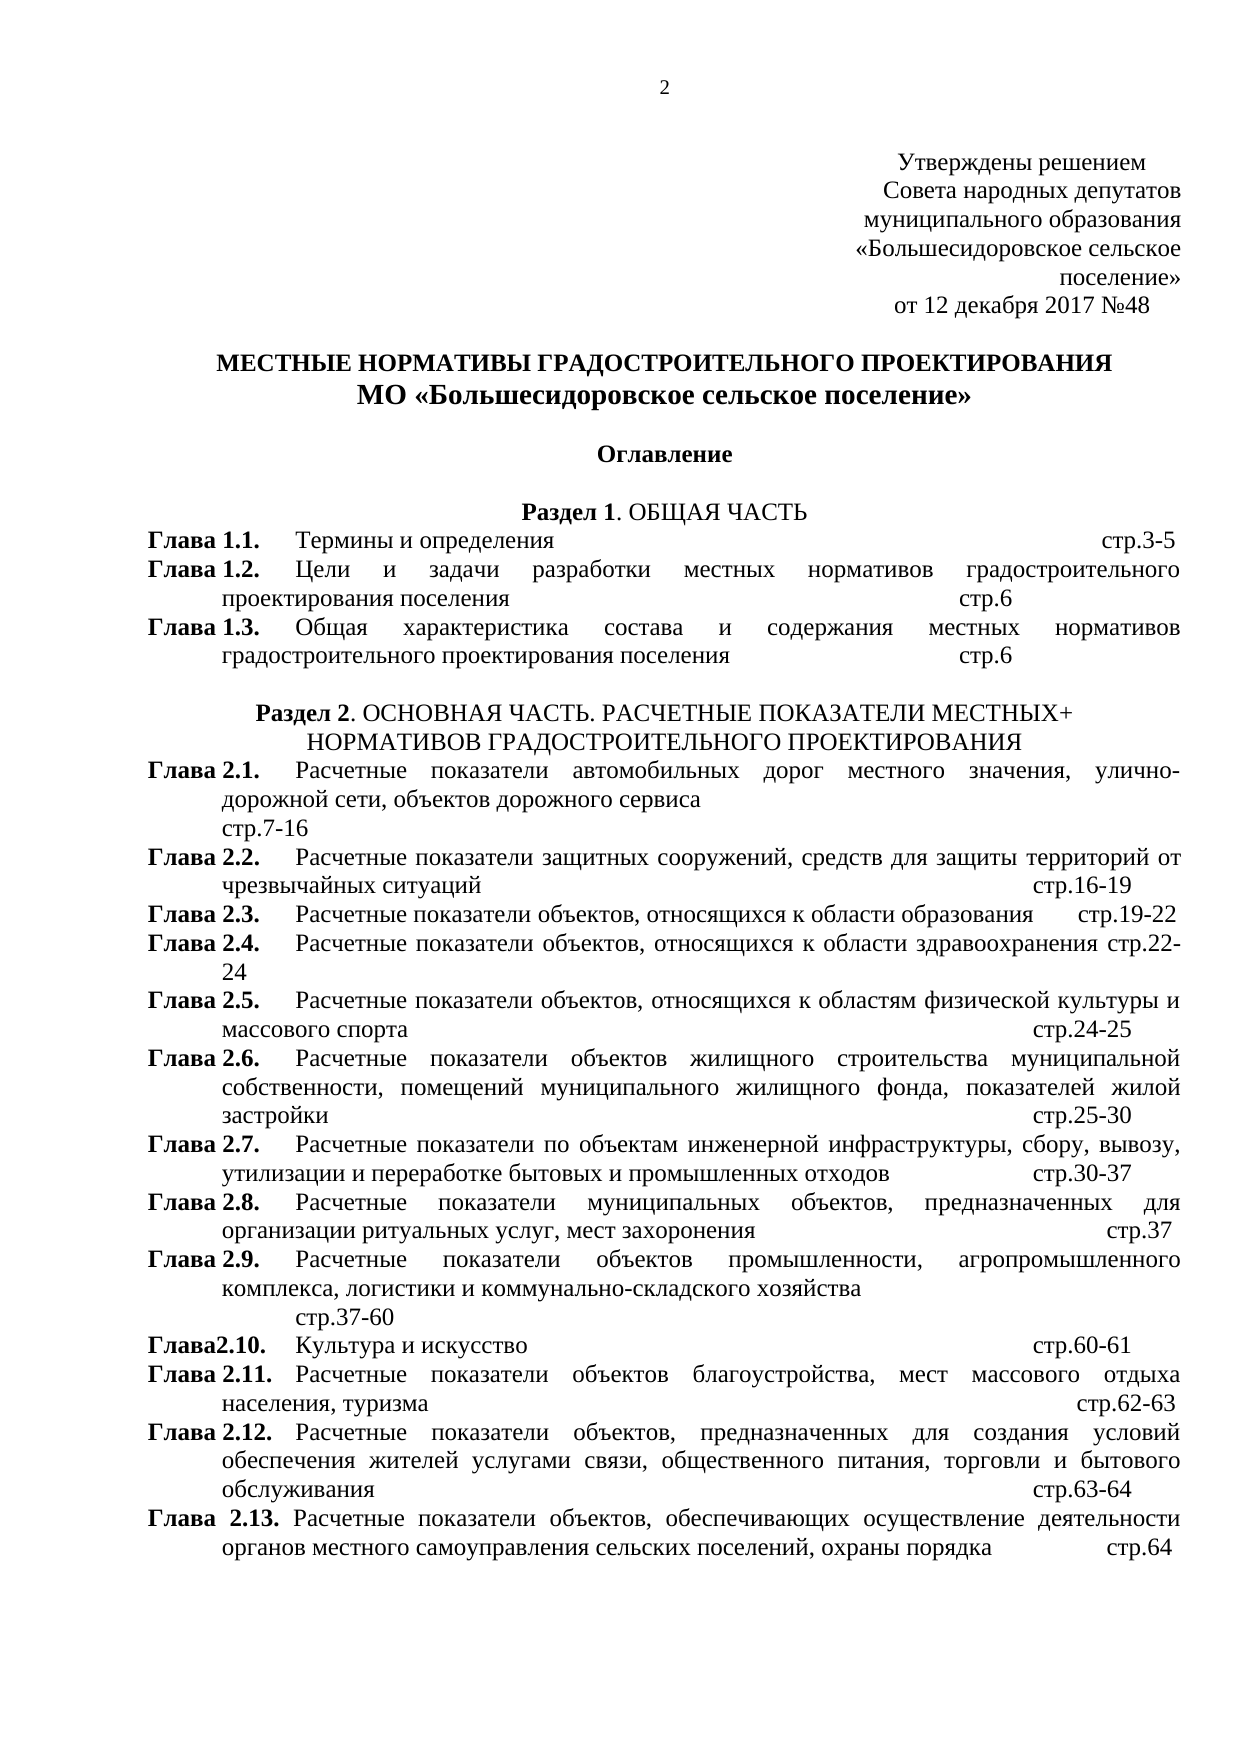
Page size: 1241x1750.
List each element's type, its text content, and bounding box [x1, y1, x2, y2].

text Утверждены решением [768, 147, 1181, 176]
text Глава 2.6. Расчетные показатели объектов жилищного строительства муниципальной собственности, помещений муниципального жилищного фонда, показателей жилой застройки стр.25-30 [148, 1043, 1181, 1129]
text Глава 1.2. Цели и задачи разработки местных нормативов градостроительного проектирования поселения стр.6 [148, 554, 1181, 612]
text Глава 2.5. Расчетные показатели объектов, относящихся к областям физической культуры и массового спорта стр.24-25 [148, 985, 1181, 1043]
text Глава 2.12. Расчетные показатели объектов, предназначенных для создания условий обеспечения жителей услугами связи, общественного питания, торговли и бытового обслуживания стр.63-64 [148, 1417, 1181, 1503]
text Глава 2.13. Расчетные показатели объектов, обеспечивающих осуществление деятельности органов местного самоуправления сельских поселений, охраны порядка стр.64 [148, 1503, 1181, 1560]
text от 12 декабря 2017 №48 [856, 291, 1181, 319]
text Глава 2.9. Расчетные показатели объектов промышленности, агропромышленного комплекса, логистики и коммунально-складского хозяйства стр.37-60 [148, 1244, 1181, 1330]
text Глава 1.3. Общая характеристика состава и содержания местных нормативов градостроительного проектирования поселения стр.6 [148, 612, 1181, 669]
text Оглавление [148, 439, 1181, 468]
text Глава2.10. Культура и искусство стр.60-61 [148, 1330, 1181, 1359]
text Глава 2.3. Расчетные показатели объектов, относящихся к области образования стр.19-22 [148, 899, 1181, 928]
text МЕСТНЫЕ НОРМАТИВЫ ГРАДОСТРОИТЕЛЬНОГО ПРОЕКТИРОВАНИЯ [148, 348, 1181, 377]
text Глава 2.1. Расчетные показатели автомобильных дорог местного значения, улично-дорожной сети, объектов дорожного сервиса стр.7-16 [148, 755, 1181, 842]
text Глава 2.4. Расчетные показатели объектов, относящихся к области здравоохранения стр.22-24 [148, 928, 1181, 985]
text Глава 2.7. Расчетные показатели по объектам инженерной инфраструктуры, сбору, вывозу, утилизации и переработке бытовых и промышленных отходов стр.30-37 [148, 1129, 1181, 1187]
text муниципального образования «Большесидоровское сельское поселение» [768, 204, 1181, 291]
text Совета народных депутатов [768, 176, 1181, 204]
text Раздел 1. ОБЩАЯ ЧАСТЬ [148, 497, 1181, 525]
text МО «Большесидоровское сельское поселение» [148, 377, 1181, 410]
text Раздел 2. ОСНОВНАЯ ЧАСТЬ. РАСЧЕТНЫЕ ПОКАЗАТЕЛИ МЕСТНЫХ+ НОРМАТИВОВ ГРАДОСТРОИТЕЛЬНОГО ПРОЕКТИРОВАНИЯ [148, 698, 1181, 755]
text Глава 2.11. Расчетные показатели объектов благоустройства, мест массового отдыха населения, туризма стр.62-63 [148, 1359, 1181, 1417]
text Глава 2.2. Расчетные показатели защитных сооружений, средств для защиты территорий от чрезвычайных ситуаций стр.16-19 [148, 842, 1181, 899]
text Глава 1.1. Термины и определения стр.3-5 [148, 525, 1181, 554]
text Глава 2.8. Расчетные показатели муниципальных объектов, предназначенных для организации ритуальных услуг, мест захоронения стр.37 [148, 1187, 1181, 1244]
